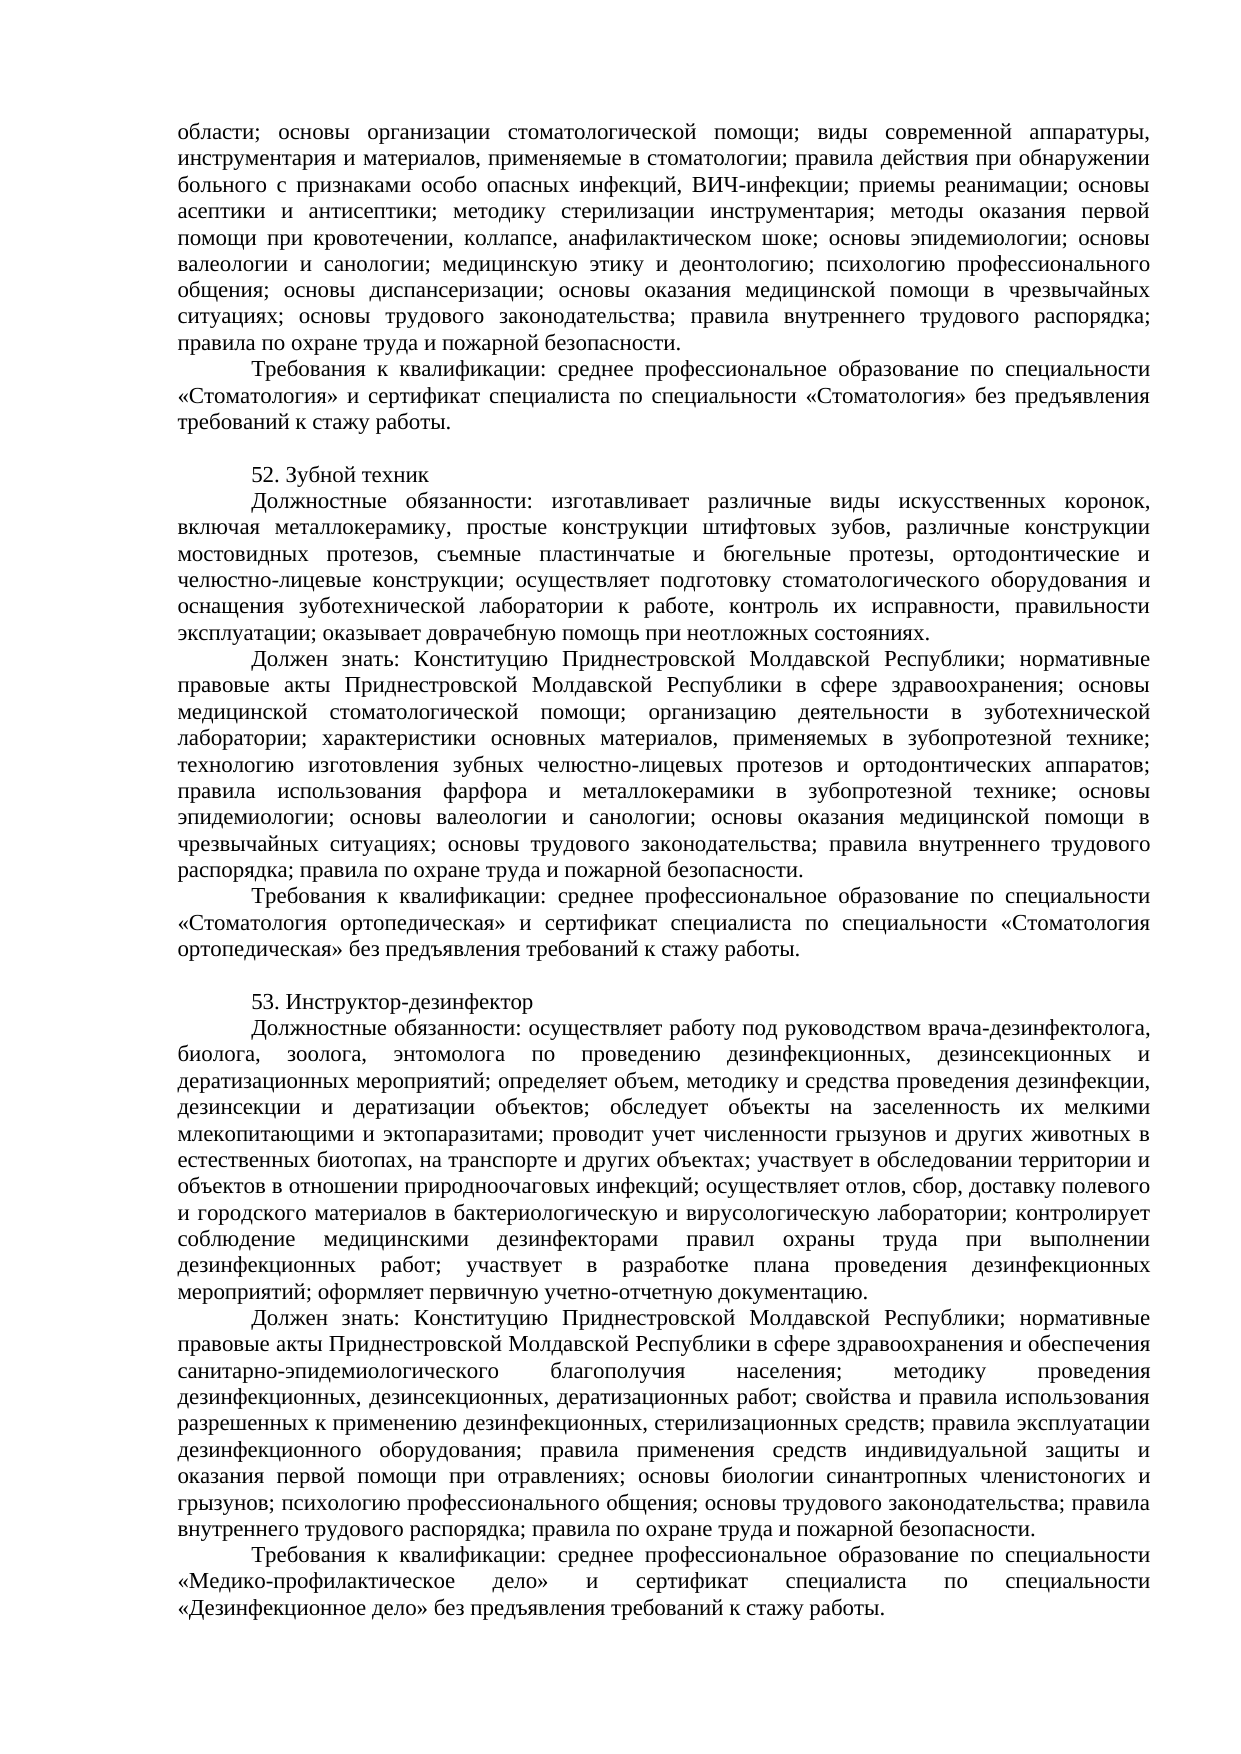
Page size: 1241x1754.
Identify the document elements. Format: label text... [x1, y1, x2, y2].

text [177, 118, 1152, 355]
text Должен знать: Конституцию Приднестровской Молдавской Республики; нормативные правовые акты Приднестровской Молдавской Республики в сфере здравоохранения; основы медицинской стоматологической помощи; организацию деятельности в зуботехнической лаборатории; характеристики основных материалов, применяемых в зубопротезной технике; технологию изготовления зубных челюстно-лицевых протезов и ортодонтических аппаратов; правила использования фарфора и металлокерамики в зубопротезной технике; основы эпидемиологии; основы валеологии и санологии; основы оказания медицинской помощи в чрезвычайных ситуациях; основы трудового законодательства; правила внутреннего трудового распорядка; правила по охране труда и пожарной безопасности. [177, 645, 1152, 882]
text Должен знать: Конституцию Приднестровской Молдавской Республики; нормативные правовые акты Приднестровской Молдавской Республики в сфере здравоохранения и обеспечения санитарно-эпидемиологического благополучия населения; методику проведения дезинфекционных, дезинсекционных, дератизационных работ; свойства и правила использования разрешенных к применению дезинфекционных, стерилизационных средств; правила эксплуатации дезинфекционного оборудования; правила применения средств индивидуальной защиты и оказания первой помощи при отравлениях; основы биологии синантропных членистоногих и грызунов; психологию профессионального общения; основы трудового законодательства; правила внутреннего трудового распорядка; правила по охране труда и пожарной безопасности. [177, 1304, 1152, 1541]
text Требования к квалификации: среднее профессиональное образование по специальности «Медико-профилактическое дело» и сертификат специалиста по специальности «Дезинфекционное дело» без предъявления требований к стажу работы. [177, 1541, 1152, 1620]
text Требования к квалификации: среднее профессиональное образование по специальности «Стоматология» и сертификат специалиста по специальности «Стоматология» без предъявления требований к стажу работы. [177, 355, 1152, 434]
text Должностные обязанности: изготавливает различные виды искусственных коронок, включая металлокерамику, простые конструкции штифтовых зубов, различные конструкции мостовидных протезов, съемные пластинчатые и бюгельные протезы, ортодонтические и челюстно-лицевые конструкции; осуществляет подготовку стоматологического оборудования и оснащения зуботехнической лаборатории к работе, контроль их исправности, правильности эксплуатации; оказывает доврачебную помощь при неотложных состояниях. [177, 487, 1152, 645]
text 52. Зубной техник [177, 461, 1152, 487]
text Должностные обязанности: осуществляет работу под руководством врача-дезинфектолога, биолога, зоолога, энтомолога по проведению дезинфекционных, дезинсекционных и дератизационных мероприятий; определяет объем, методику и средства проведения дезинфекции, дезинсекции и дератизации объектов; обследует объекты на заселенность их мелкими млекопитающими и эктопаразитами; проводит учет численности грызунов и других животных в естественных биотопах, на транспорте и других объектах; участвует в обследовании территории и объектов в отношении природноочаговых инфекций; осуществляет отлов, сбор, доставку полевого и городского материалов в бактериологическую и вирусологическую лаборатории; контролирует соблюдение медицинскими дезинфекторами правил охраны труда при выполнении дезинфекционных работ; участвует в разработке плана проведения дезинфекционных мероприятий; оформляет первичную учетно-отчетную документацию. [177, 1014, 1152, 1304]
text Требования к квалификации: среднее профессиональное образование по специальности «Стоматология ортопедическая» и сертификат специалиста по специальности «Стоматология ортопедическая» без предъявления требований к стажу работы. [177, 882, 1152, 961]
text 53. Инструктор-дезинфектор [177, 988, 1152, 1014]
